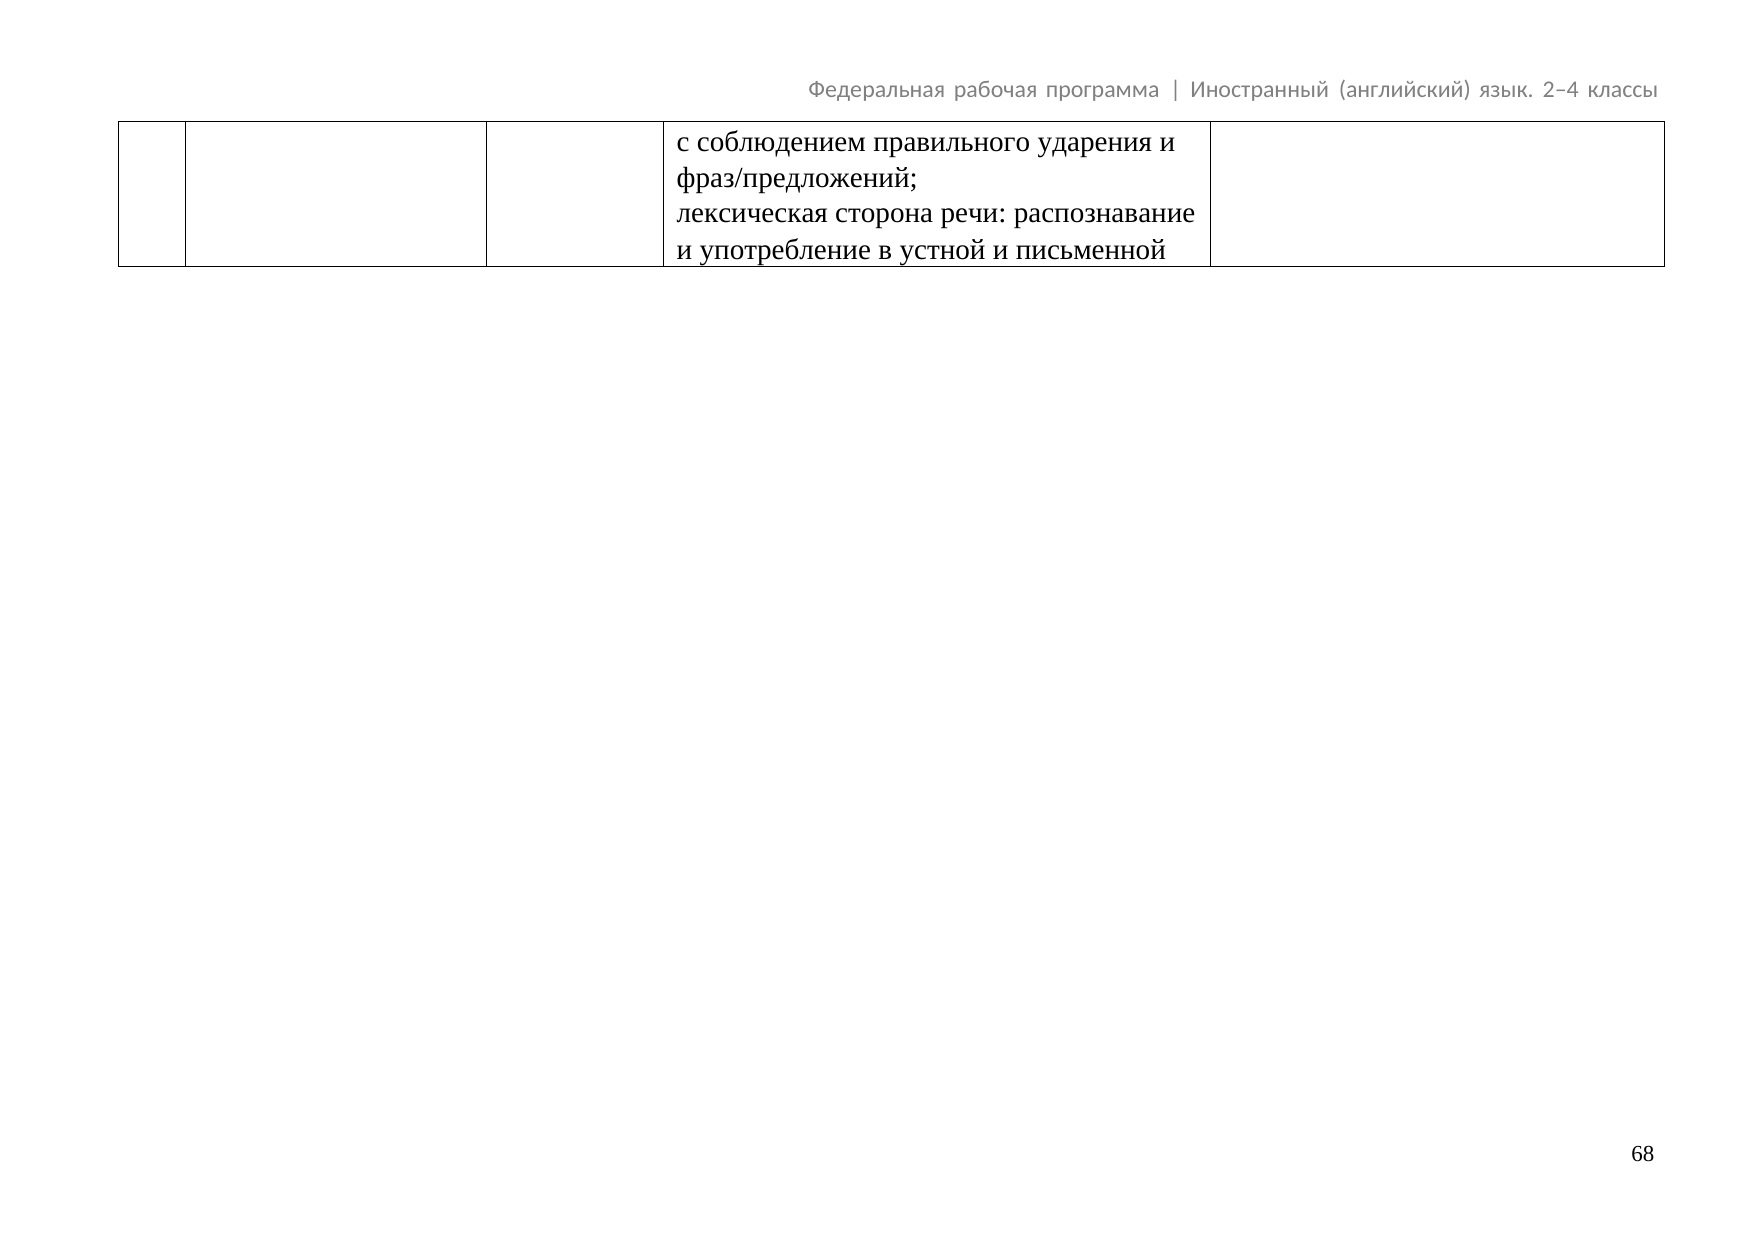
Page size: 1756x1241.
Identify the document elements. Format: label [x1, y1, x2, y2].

table_header [487, 122, 663, 266]
table_header [1211, 122, 1664, 266]
table_header [119, 122, 185, 266]
table_header [186, 122, 486, 266]
table_header [664, 122, 1210, 266]
